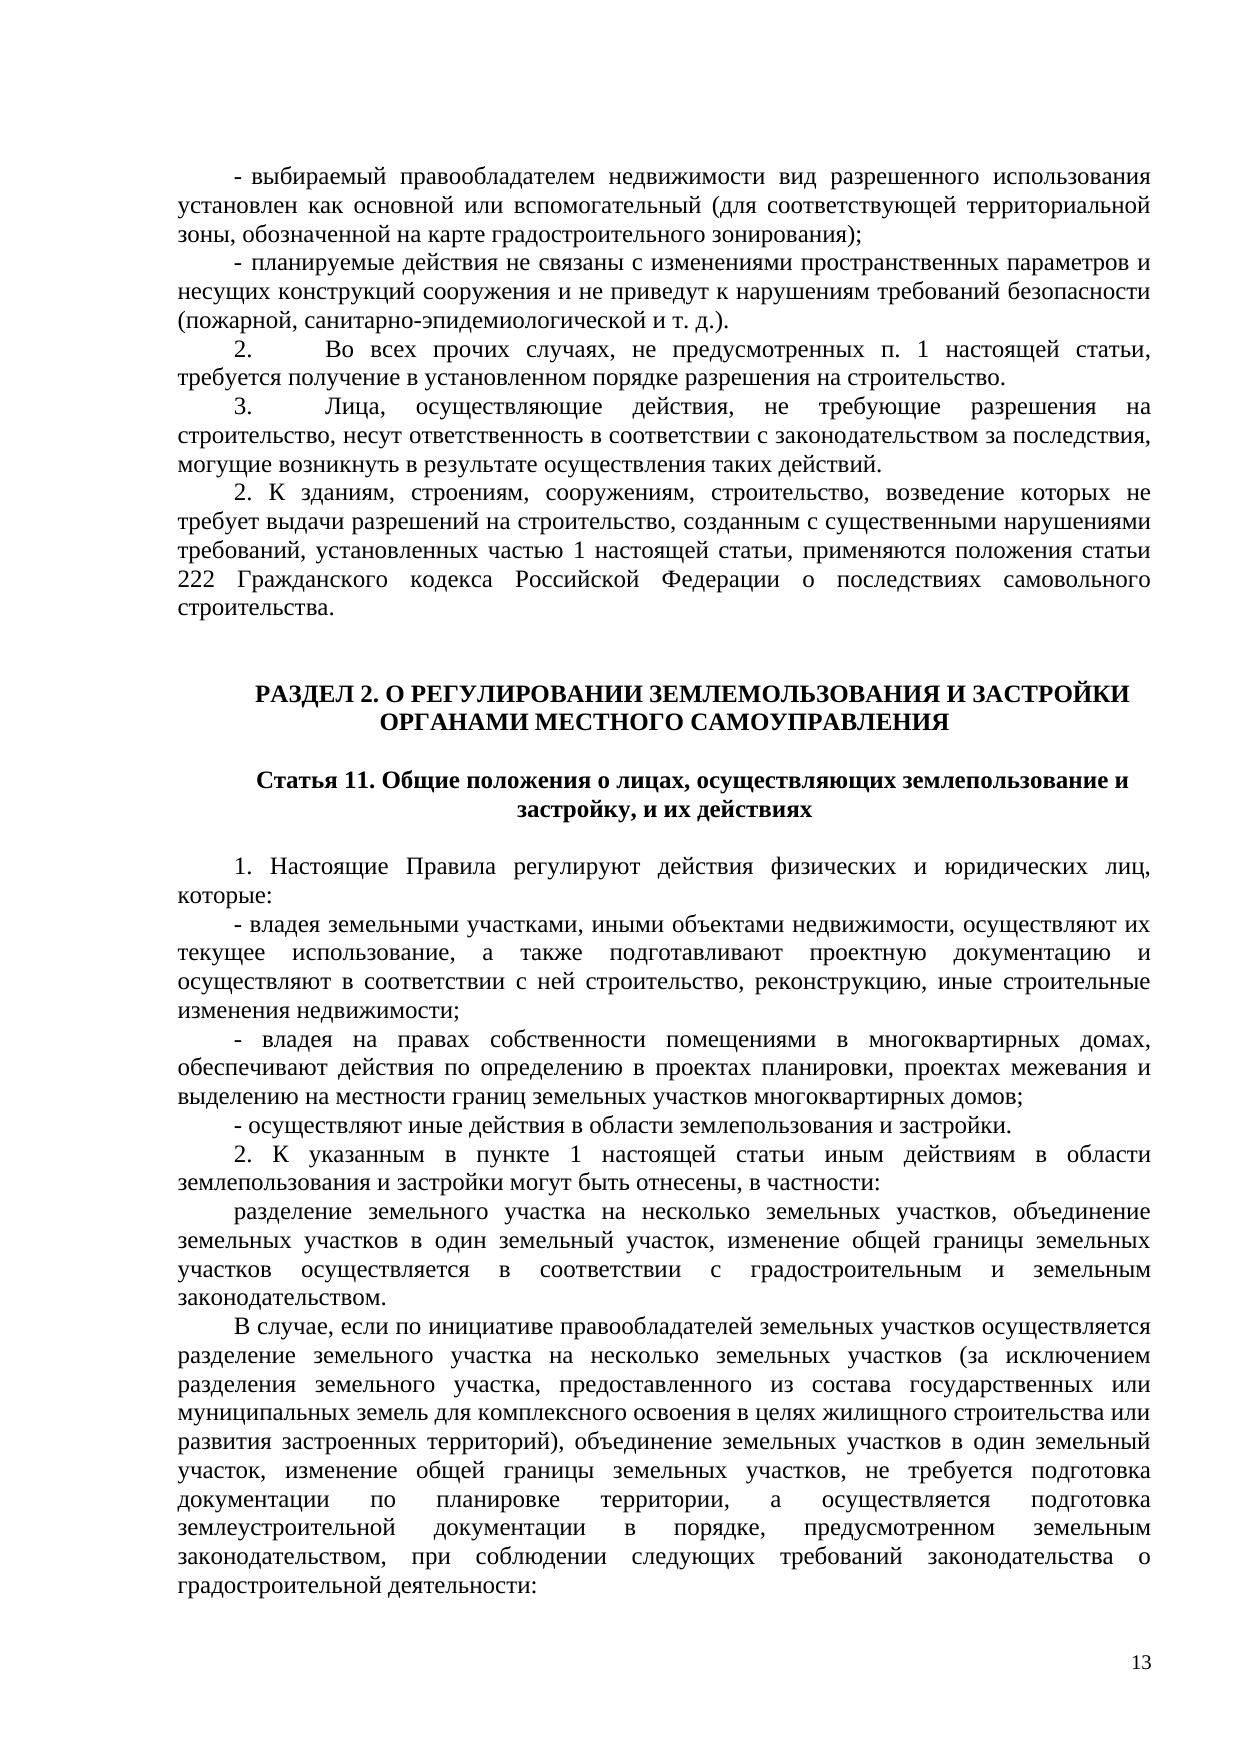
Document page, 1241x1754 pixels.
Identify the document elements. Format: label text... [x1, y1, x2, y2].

text - выбираемый правообладателем недвижимости вид разрешенного использования установлен как основной или вспомогательный (для соответствующей территориальной зоны, обозначенной на карте градостроительного зонирования); [177, 161, 1152, 247]
text 3. Лица, осуществляющие действия, не требующие разрешения на строительство, несут ответственность в соответствии с законодательством за последствия, могущие возникнуть в результате осуществления таких действий. [177, 391, 1152, 477]
text 2. К указанным в пункте 1 настоящей статьи иным действиям в области землепользования и застройки могут быть отнесены, в частности: [177, 1139, 1152, 1196]
text Статья 11. Общие положения о лицах, осуществляющих землепользование и застройку, и их действиях [177, 765, 1152, 822]
text 1. Настоящие Правила регулируют действия физических и юридических лиц, которые: [177, 851, 1152, 909]
text 2. Во всех прочих случаях, не предусмотренных п. 1 настоящей статьи, требуется получение в установленном порядке разрешения на строительство. [177, 334, 1152, 391]
text разделение земельного участка на несколько земельных участков, объединение земельных участков в один земельный участок, изменение общей границы земельных участков осуществляется в соответствии с градостроительным и земельным законодательством. [177, 1196, 1152, 1311]
text - планируемые действия не связаны с изменениями пространственных параметров и несущих конструкций сооружения и не приведут к нарушениям требований безопасности (пожарной, санитарно-эпидемиологической и т. д.). [177, 247, 1152, 334]
text 2. К зданиям, строениям, сооружениям, строительство, возведение которых не требует выдачи разрешений на строительство, созданным с существенными нарушениями требований, установленных частью 1 настоящей статьи, применяются положения статьи 222 Гражданского кодекса Российской Федерации о последствиях самовольного строительства. [177, 477, 1152, 621]
text - осуществляют иные действия в области землепользования и застройки. [177, 1110, 1152, 1139]
text - владея земельными участками, иными объектами недвижимости, осуществляют их текущее использование, а также подготавливают проектную документацию и осуществляют в соответствии с ней строительство, реконструкцию, иные строительные изменения недвижимости; [177, 909, 1152, 1024]
text РАЗДЕЛ 2. О РЕГУЛИРОВАНИИ ЗЕМЛЕМОЛЬЗОВАНИЯ И ЗАСТРОЙКИ ОРГАНАМИ МЕСТНОГО САМОУПРАВЛЕНИЯ [177, 679, 1152, 736]
text В случае, если по инициативе правообладателей земельных участков осуществляется разделение земельного участка на несколько земельных участков (за исключением разделения земельного участка, предоставленного из состава государственных или муниципальных земель для комплексного освоения в целях жилищного строительства или развития застроенных территорий), объединение земельных участков в один земельный участок, изменение общей границы земельных участков, не требуется подготовка документации по планировке территории, а осуществляется подготовка землеустроительной документации в порядке, предусмотренном земельным законодательством, при соблюдении следующих требований законодательства о градостроительной деятельности: [177, 1311, 1152, 1599]
text - владея на правах собственности помещениями в многоквартирных домах, обеспечивают действия по определению в проектах планировки, проектах межевания и выделению на местности границ земельных участков многоквартирных домов; [177, 1024, 1152, 1110]
